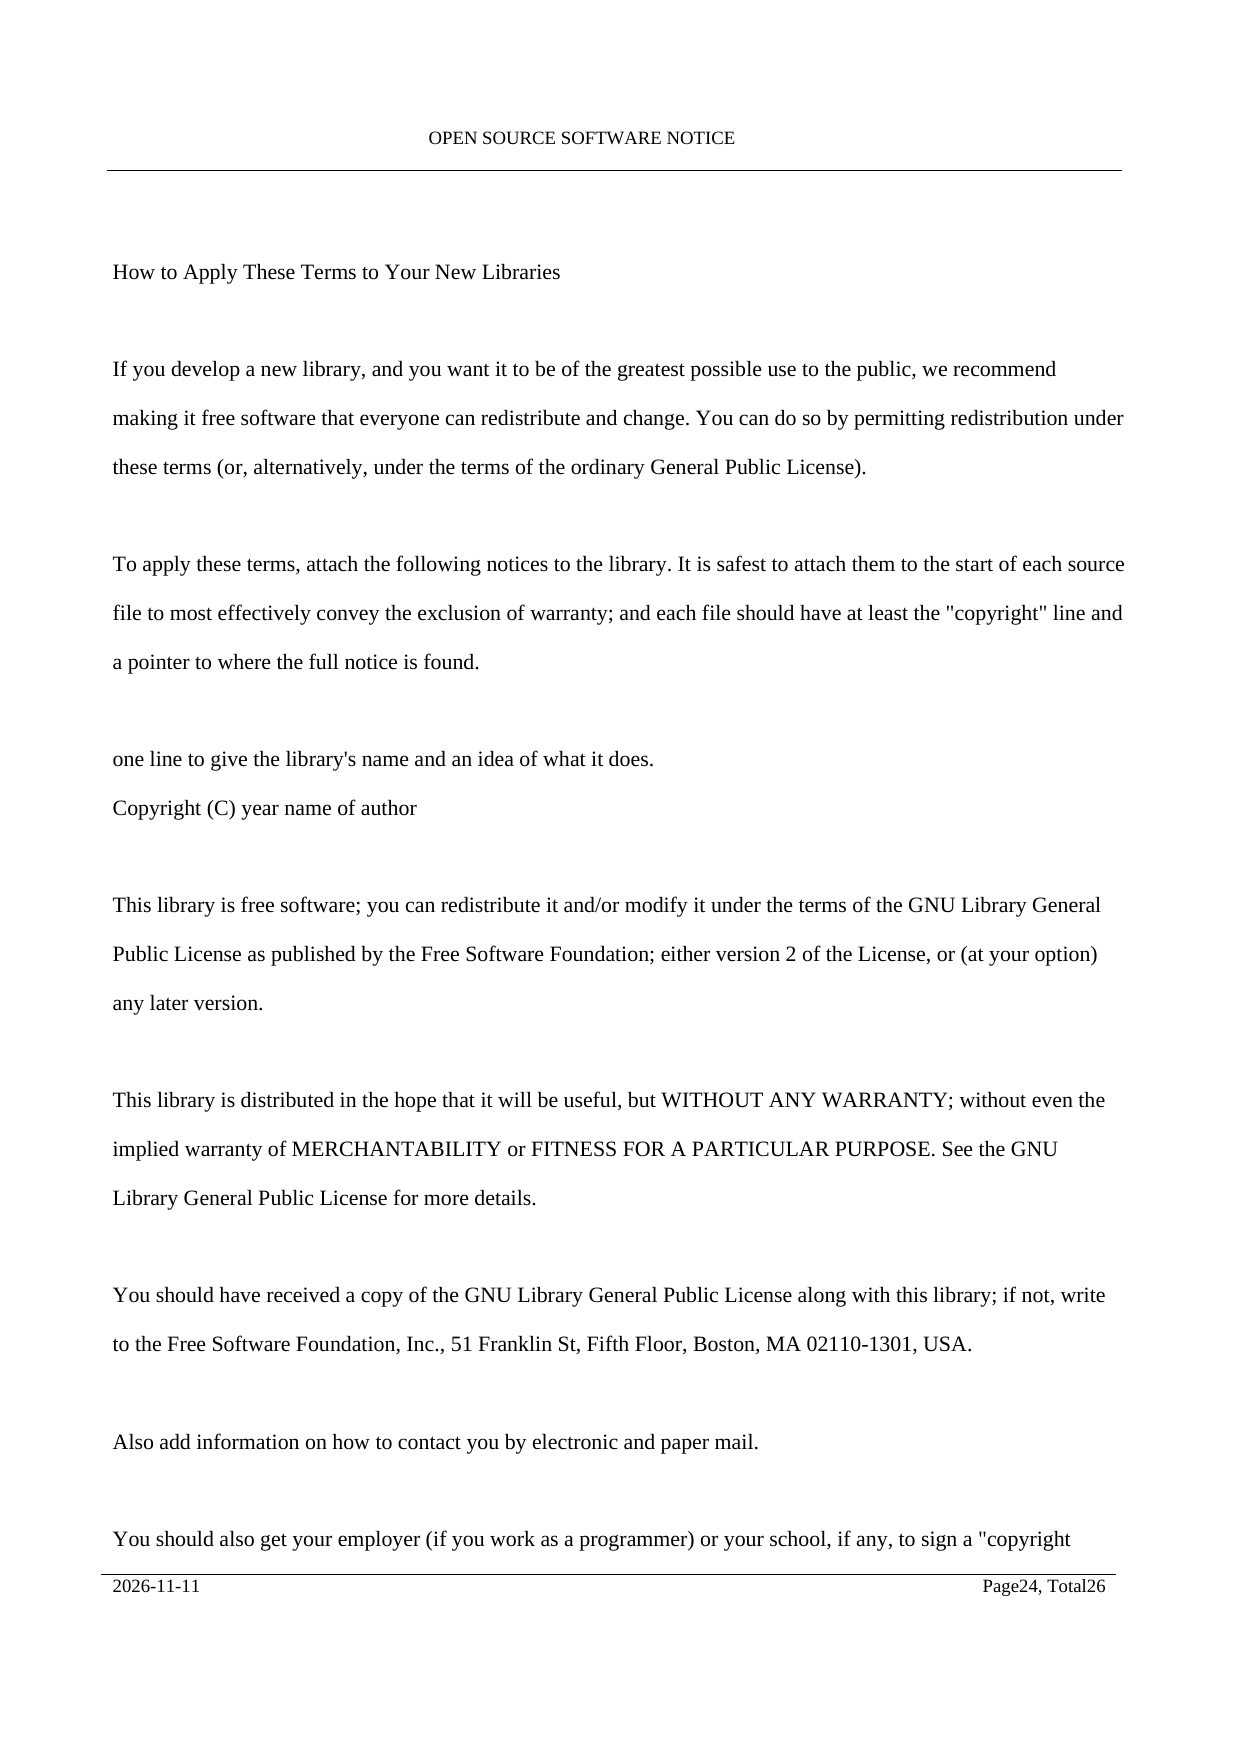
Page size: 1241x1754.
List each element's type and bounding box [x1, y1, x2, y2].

text [112, 206, 1128, 1555]
